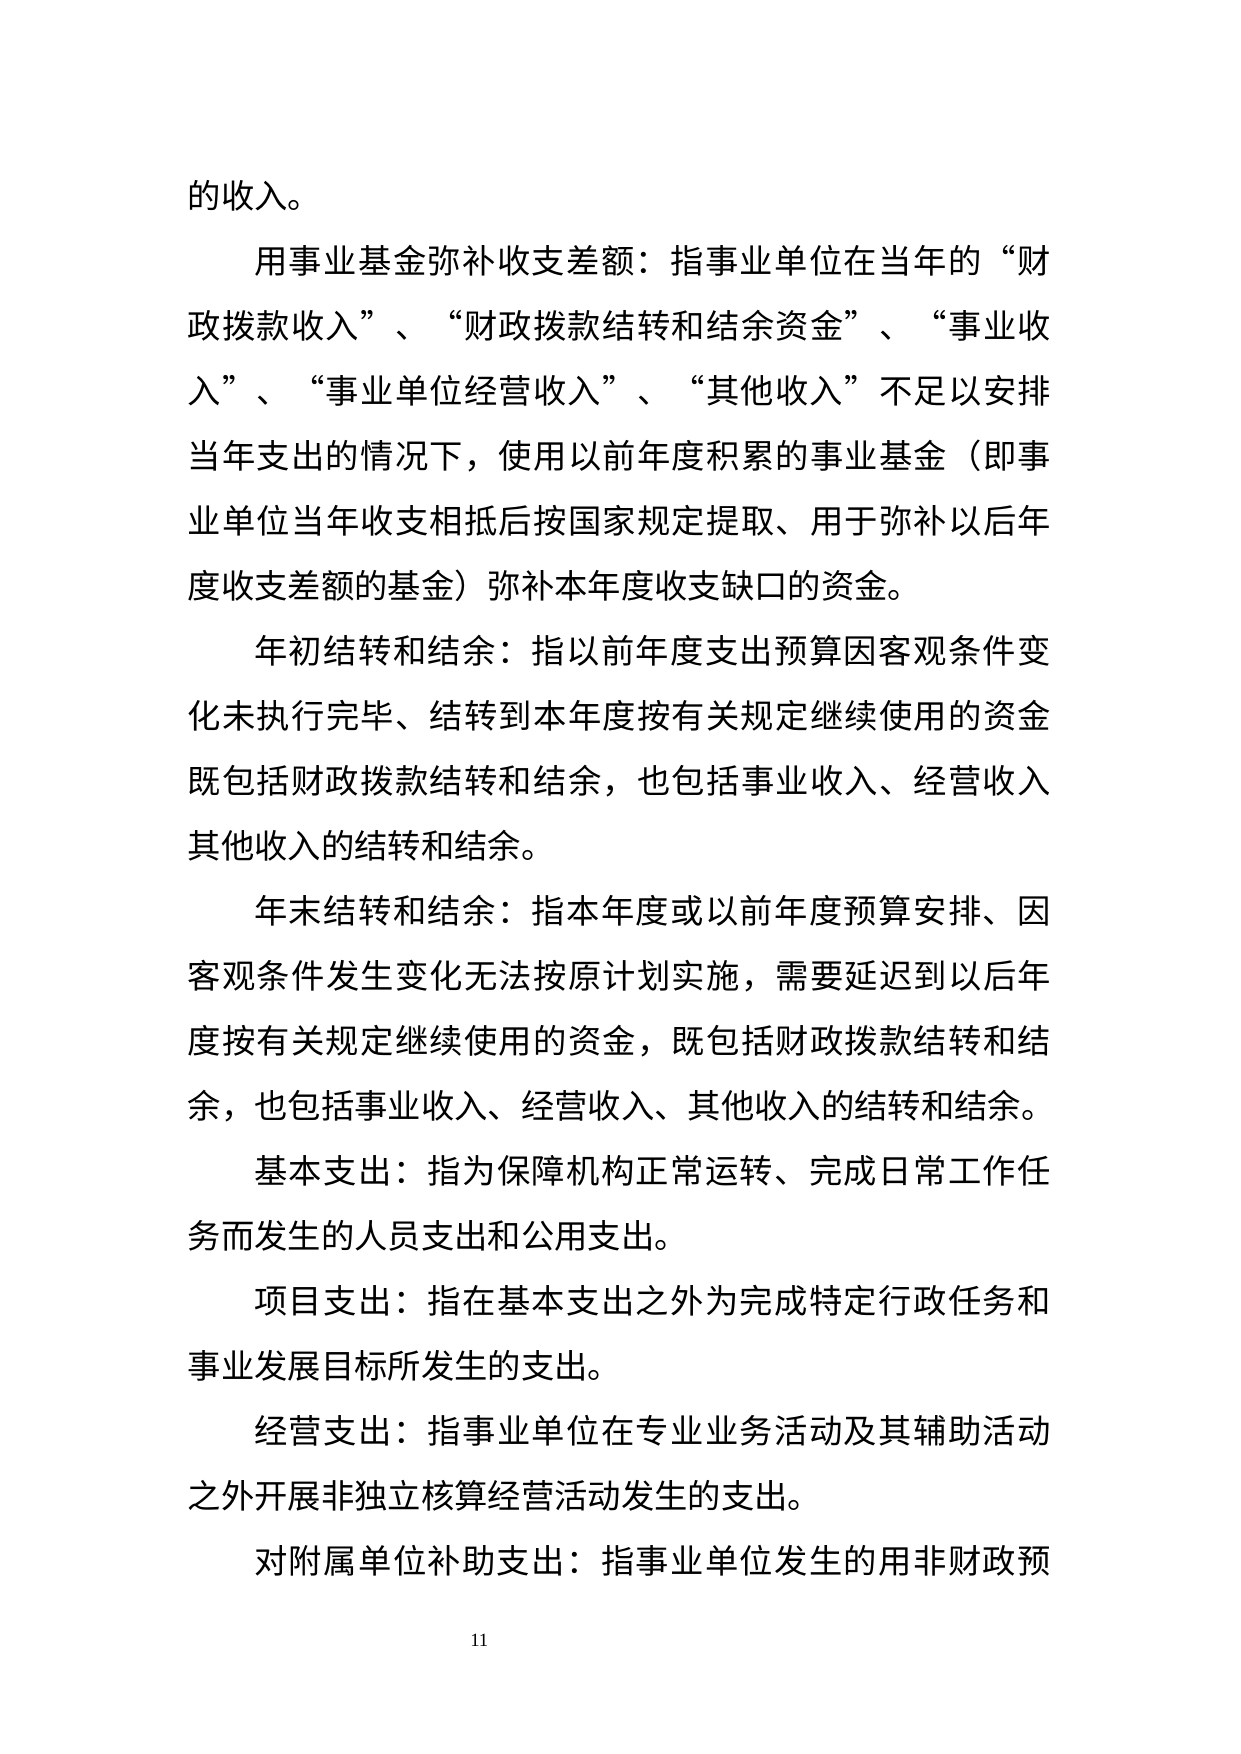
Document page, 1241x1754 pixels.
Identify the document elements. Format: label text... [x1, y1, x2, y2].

text 经营支出：指事业单位在专业业务活动及其辅助活动之外开展非独立核算经营活动发生的支出。 [187, 1397, 1053, 1527]
text 年初结转和结余：指以前年度支出预算因客观条件变化未执行完毕、结转到本年度按有关规定继续使用的资金，既包括财政拨款结转和结余，也包括事业收入、经营收入、其他收入的结转和结余。 [187, 617, 1053, 877]
text 用事业基金弥补收支差额：指事业单位在当年的“财政拨款收入”、“财政拨款结转和结余资金”、“事业收入”、“事业单位经营收入”、“其他收入”不足以安排当年支出的情况下，使用以前年度积累的事业基金（即事业单位当年收支相抵后按国家规定提取、用于弥补以后年度收支差额的基金）弥补本年度收支缺口的资金。 [187, 227, 1053, 617]
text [187, 1527, 1053, 1592]
text 年末结转和结余：指本年度或以前年度预算安排、因客观条件发生变化无法按原计划实施，需要延迟到以后年度按有关规定继续使用的资金，既包括财政拨款结转和结余，也包括事业收入、经营收入、其他收入的结转和结余。 [187, 877, 1053, 1137]
text 基本支出：指为保障机构正常运转、完成日常工作任务而发生的人员支出和公用支出。 [187, 1137, 1053, 1267]
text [187, 162, 1053, 227]
text 项目支出：指在基本支出之外为完成特定行政任务和事业发展目标所发生的支出。 [187, 1267, 1053, 1397]
